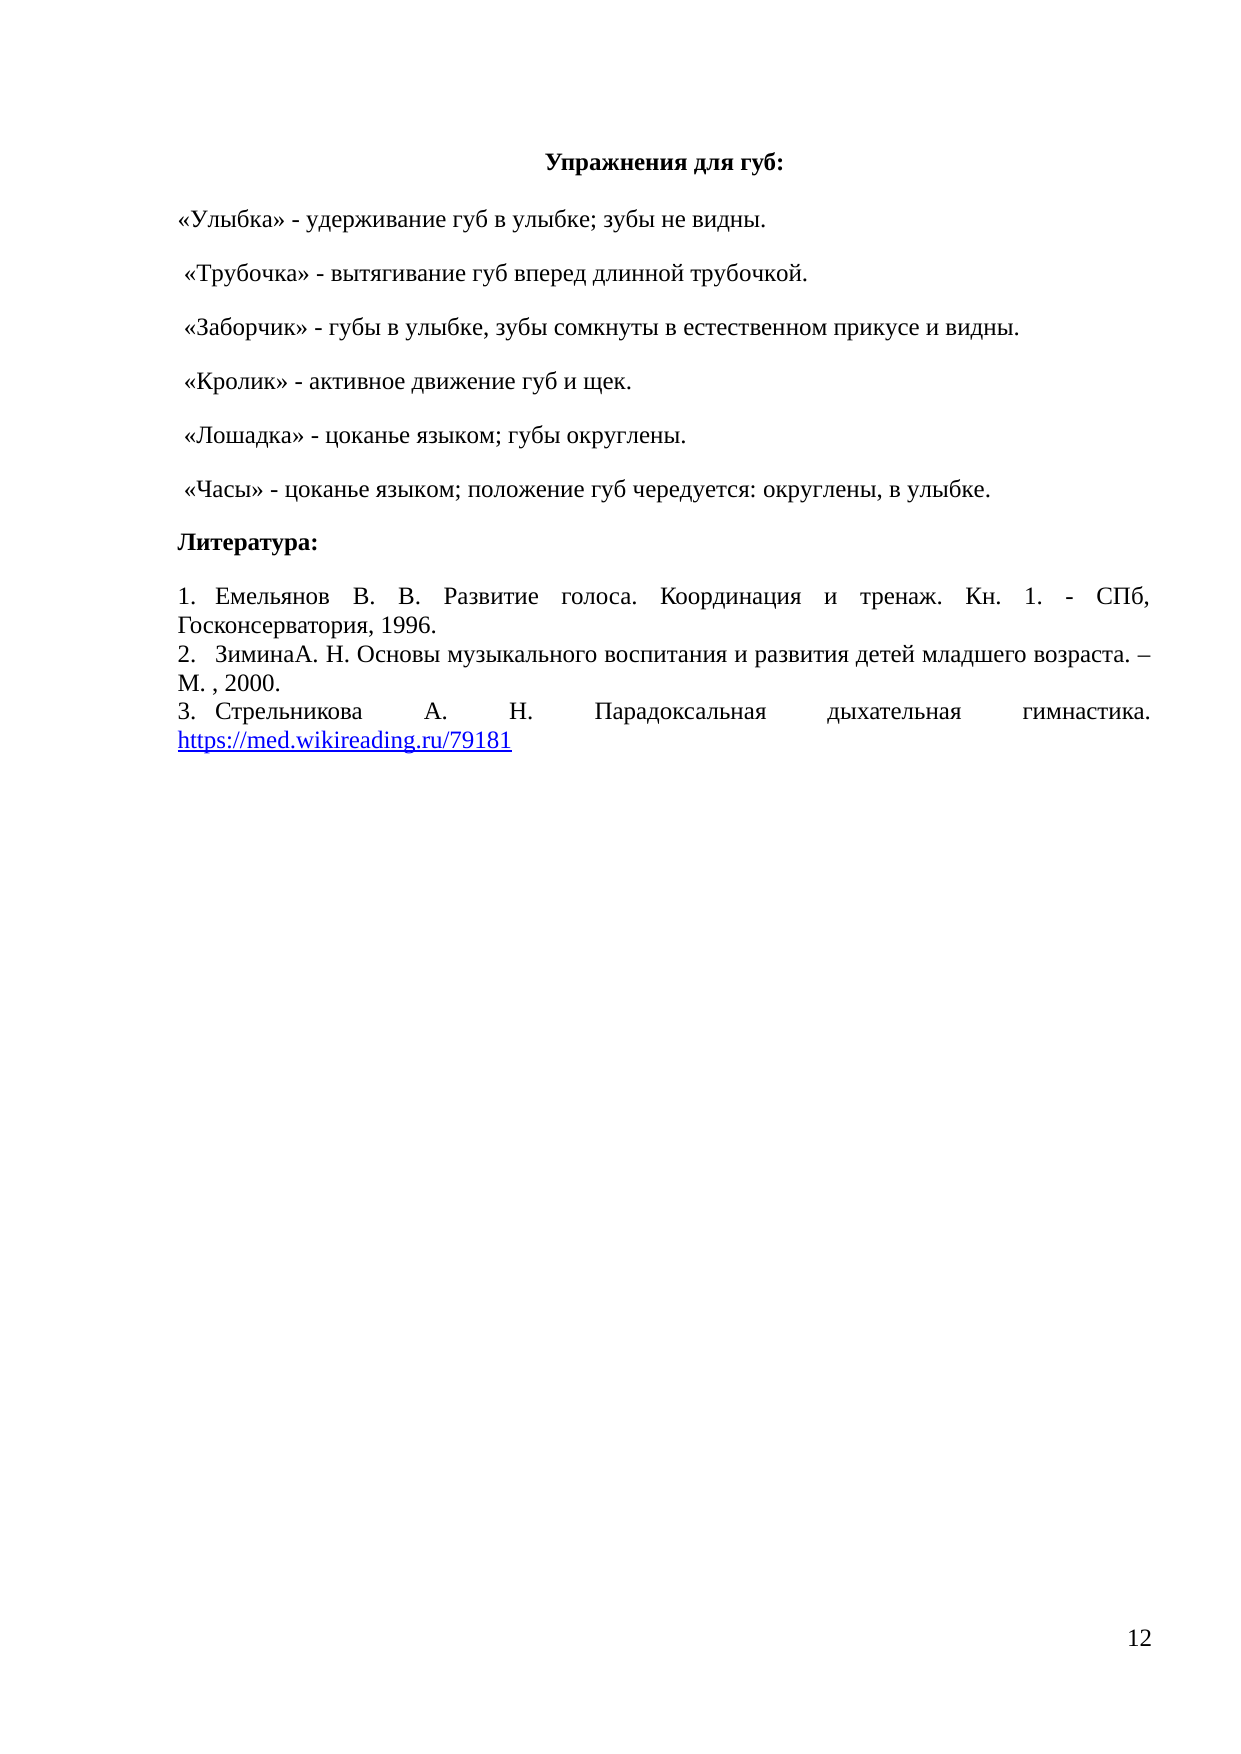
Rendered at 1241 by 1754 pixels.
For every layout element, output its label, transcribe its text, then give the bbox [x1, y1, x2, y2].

list ЗиминаА. Н. Основы музыкального воспитания и развития детей младшего возраста. – М. , 2000. [177, 639, 1152, 696]
text «Кролик» - активное движение губ и щек. [177, 366, 1152, 395]
text «Трубочка» - вытягивание губ вперед длинной трубочкой. [177, 258, 1152, 287]
text «Часы» - цоканье языком; положение губ чередуется: округлены, в улыбке. [177, 474, 1152, 502]
text Литература: [177, 527, 1152, 556]
text «Лошадка» - цоканье языком; губы округлены. [177, 420, 1152, 448]
list Стрельникова А. Н. Парадоксальная дыхательная гимнастика. https://med.wikireading.ru/79181 [177, 696, 1152, 754]
list Емельянов В. В. Развитие голоса. Координация и тренаж. Кн. 1. - СПб, Госконсерватория, 1996. [177, 581, 1152, 639]
text Упражнения для губ: [177, 147, 1152, 176]
text «Заборчик» - губы в улыбке, зубы сомкнуты в естественном прикусе и видны. [177, 312, 1152, 341]
text «Улыбка» - удерживание губ в улыбке; зубы не видны. [177, 204, 1152, 233]
